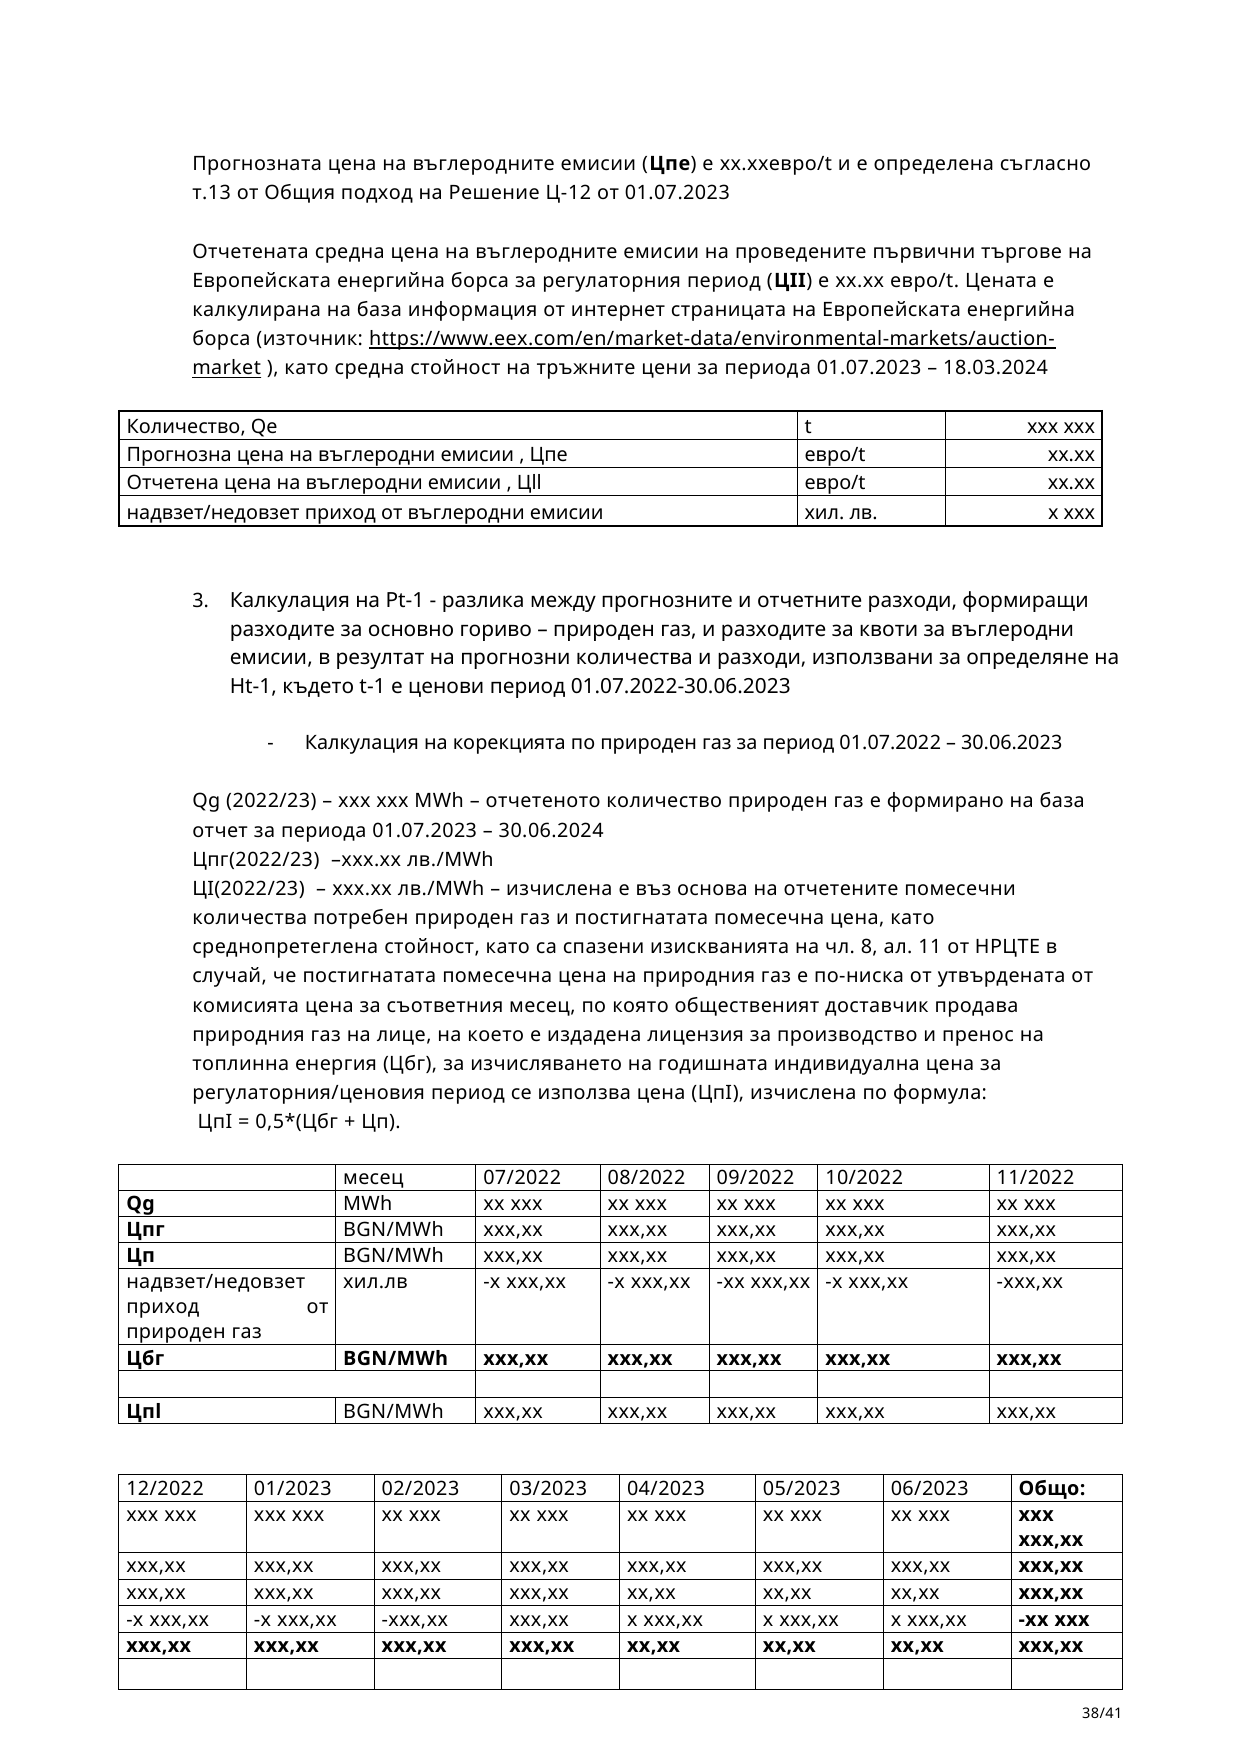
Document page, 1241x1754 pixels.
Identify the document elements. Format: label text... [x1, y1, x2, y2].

table_cell хил.лв [336, 1269, 475, 1344]
table_cell [620, 1659, 755, 1689]
table_cell xxx,xx [710, 1398, 817, 1423]
table_cell xxx,xx [1012, 1633, 1122, 1658]
table_cell xxx,xx [247, 1580, 374, 1605]
table_cell xxx,xx [990, 1243, 1122, 1268]
table_cell -x xxx,xx [818, 1269, 989, 1344]
table_cell xxx xxx,xx [1012, 1502, 1122, 1552]
table_cell [1012, 1659, 1122, 1689]
text Qg (2022/23) – xxx xxx MWh – отчетеното количество природен газ е формирано на база отчет за периода 01.07.2023 – 30.06.2024 [192, 784, 1122, 843]
table_cell x xxx [946, 496, 1101, 525]
table_cell xxx,xx [990, 1398, 1122, 1423]
table_cell xxx,xx [818, 1243, 989, 1268]
table_cell -xxx,xx [375, 1606, 501, 1632]
table_cell -xx xxx,xx [710, 1269, 817, 1344]
table_cell [710, 1371, 817, 1397]
table_cell Цп [119, 1243, 335, 1268]
table_header 11/2022 [990, 1165, 1122, 1190]
table_header 02/2023 [375, 1475, 501, 1501]
table_cell xxx,xx [476, 1345, 600, 1370]
table_cell [375, 1659, 501, 1689]
table_cell -x xxx,xx [476, 1269, 600, 1344]
table_cell [502, 1659, 619, 1689]
table_header 04/2023 [620, 1475, 755, 1501]
table_cell xxx,xx [990, 1345, 1122, 1370]
table_cell xxx,xx [502, 1633, 619, 1658]
table_cell Цбг [119, 1345, 335, 1370]
table_header 09/2022 [710, 1165, 817, 1190]
table_cell xx xxx [620, 1502, 755, 1552]
table_header 10/2022 [818, 1165, 989, 1190]
table_header 12/2022 [119, 1475, 246, 1501]
table_cell [818, 1371, 989, 1397]
table_cell xxx xxx [247, 1502, 374, 1552]
table_cell xxx,xx [119, 1580, 246, 1605]
table_header 05/2023 [756, 1475, 883, 1501]
table_header Количество, Qе [120, 412, 797, 439]
table_header Общо: [1012, 1475, 1122, 1501]
table_cell [990, 1371, 1122, 1397]
table_cell -x xxx,xx [247, 1606, 374, 1632]
text Цпг(2022/23) –xxx.xx лв./MWh [192, 843, 1122, 872]
list Калкулация на Pt-1 - разлика между прогнозните и отчетните разходи, формиращи разходите за основно гориво – природен газ, и разходите за квоти за въглеродни емисии, в резултат на прогнозни количества и разходи, използвани за определяне на Ht-1, където t-1 е ценови период 01.07.2022-30.06.2023 [192, 585, 1122, 699]
table_cell xxx,xx [818, 1217, 989, 1242]
table_cell Qg [119, 1191, 335, 1216]
table_cell [476, 1371, 600, 1397]
table_cell xxx,xx [119, 1633, 246, 1658]
table_cell xxx,xx [601, 1345, 709, 1370]
table_cell xx,xx [620, 1580, 755, 1605]
table_cell xx,xx [884, 1580, 1011, 1605]
table_cell xx xxx [756, 1502, 883, 1552]
table_header месец [336, 1165, 475, 1190]
table_cell xxx,xx [502, 1606, 619, 1632]
table_header 06/2023 [884, 1475, 1011, 1501]
table_cell xxx,xx [476, 1243, 600, 1268]
table_cell xx xxx [710, 1191, 817, 1216]
table_header 01/2023 [247, 1475, 374, 1501]
table_cell [601, 1371, 709, 1397]
table_cell xxx,xx [247, 1553, 374, 1578]
table_cell xxx,xx [818, 1398, 989, 1423]
table_cell xxx,xx [502, 1553, 619, 1578]
text ЦпI = 0,5*(Цбг + Цп). [192, 1105, 1122, 1134]
table_header xxx xxx [946, 412, 1101, 439]
table_cell xxx,xx [375, 1580, 501, 1605]
table_cell xx.xx [946, 440, 1101, 467]
table_cell xxx,xx [247, 1633, 374, 1658]
table_cell xxx,xx [710, 1345, 817, 1370]
table_cell [119, 1659, 246, 1689]
table_cell Цпl [119, 1398, 335, 1423]
table_cell xxx,xx [119, 1553, 246, 1578]
table_cell xx xxx [375, 1502, 501, 1552]
text Отчетената средна цена на въглеродните емисии на проведените първични търгове на Европейската енергийна борса за регулаторния период (ЦII) е xx.xx евро/t. Цената е калкулирана на база информация от интернет страницата на Европейската енергийна борса (източник: https://www.eex.com/en/market-data/environmental-markets/auction-market ), като средна стойност на тръжните цени за периодa 01.07.2023 – 18.03.2024 [192, 235, 1122, 381]
table_cell евро/t [798, 440, 945, 467]
table_cell [756, 1659, 883, 1689]
table_cell Цпг [119, 1217, 335, 1242]
table_cell xxx,xx [476, 1217, 600, 1242]
table_cell x xxx,xx [620, 1606, 755, 1632]
table_cell xx,xx [884, 1633, 1011, 1658]
table_cell MWh [336, 1191, 475, 1216]
text ЦI(2022/23) – xxx.xx лв./MWh – изчислена е въз основа на отчетените помесечни количества потребен природен газ и постигнатата помесечна цена, като среднопретеглена стойност, като са спазени изискванията на чл. 8, ал. 11 от НРЦТЕ в случай, че постигнатата помесечна цена на природния газ е по-ниска от утвърдената от комисията цена за съответния месец, по която общественият доставчик продава природния газ на лице, на което е издадена лицензия за производство и пренос на топлинна енергия (Цбг), за изчисляването на годишната индивидуална цена за регулаторния/ценовия период се използва цена (ЦпI), изчислена по формула: [192, 872, 1122, 1105]
table_cell xxx xxx [119, 1502, 246, 1552]
table_cell xxx,xx [884, 1553, 1011, 1578]
table_cell Прогнозна цена на въглеродни емисии , Цпе [120, 440, 797, 467]
table_cell xxx,xx [756, 1553, 883, 1578]
table_cell xxx,xx [710, 1217, 817, 1242]
table_cell xx,xx [620, 1633, 755, 1658]
table_header 03/2023 [502, 1475, 619, 1501]
table_cell xx xxx [476, 1191, 600, 1216]
table_cell xxx,xx [601, 1243, 709, 1268]
table_cell xxx,xx [601, 1398, 709, 1423]
table_header 07/2022 [476, 1165, 600, 1190]
table_cell -x xxx,xx [119, 1606, 246, 1632]
table_cell BGN/MWh [336, 1217, 475, 1242]
table_cell xxx,xx [375, 1633, 501, 1658]
table_header [119, 1165, 335, 1190]
table_cell xxx,xx [710, 1243, 817, 1268]
table_cell [119, 1371, 475, 1397]
table_cell xx xxx [884, 1502, 1011, 1552]
table_cell xx xxx [990, 1191, 1122, 1216]
table_cell xx,xx [756, 1633, 883, 1658]
table_cell BGN/MWh [336, 1345, 475, 1370]
table_cell x xxx,xx [756, 1606, 883, 1632]
table_cell xxx,xx [1012, 1553, 1122, 1578]
table_cell xx xxx [818, 1191, 989, 1216]
table_cell xx xxx [502, 1502, 619, 1552]
table_cell xxx,xx [620, 1553, 755, 1578]
table_cell хил. лв. [798, 496, 945, 525]
table_cell xxx,xx [476, 1398, 600, 1423]
text Прогнозната цена на въглеродните емисии (Цпе) е xx.xxевро/t и е определена съгласно т.13 от Общия подход на Решение Ц-12 от 01.07.2023 [192, 147, 1122, 206]
table_header 08/2022 [601, 1165, 709, 1190]
table_cell [884, 1659, 1011, 1689]
table_cell Отчетена цена на въглеродни емисии , Цll [120, 468, 797, 495]
table_cell -xx xxx [1012, 1606, 1122, 1632]
table_cell x xxx,xx [884, 1606, 1011, 1632]
table_header t [798, 412, 945, 439]
table_cell xx.xx [946, 468, 1101, 495]
table_cell евро/t [798, 468, 945, 495]
table_cell -xxx,xx [990, 1269, 1122, 1344]
table_cell xxx,xx [502, 1580, 619, 1605]
list Калкулация на корекцията по природен газ за период 01.07.2022 – 30.06.2023 [267, 728, 1122, 755]
table_cell xx,xx [756, 1580, 883, 1605]
table_cell BGN/MWh [336, 1398, 475, 1423]
table_cell BGN/MWh [336, 1243, 475, 1268]
table_cell xx xxx [601, 1191, 709, 1216]
table_cell xxx,xx [1012, 1580, 1122, 1605]
table_cell [247, 1659, 374, 1689]
table_cell -x xxx,xx [601, 1269, 709, 1344]
table_cell xxx,xx [990, 1217, 1122, 1242]
table_cell xxx,xx [818, 1345, 989, 1370]
table_cell xxx,xx [601, 1217, 709, 1242]
table_cell xxx,xx [375, 1553, 501, 1578]
table_cell надвзет/недовзет приход от въглеродни емисии [120, 496, 797, 525]
table_cell надвзет/недовзет приход от природен газ [119, 1269, 335, 1344]
